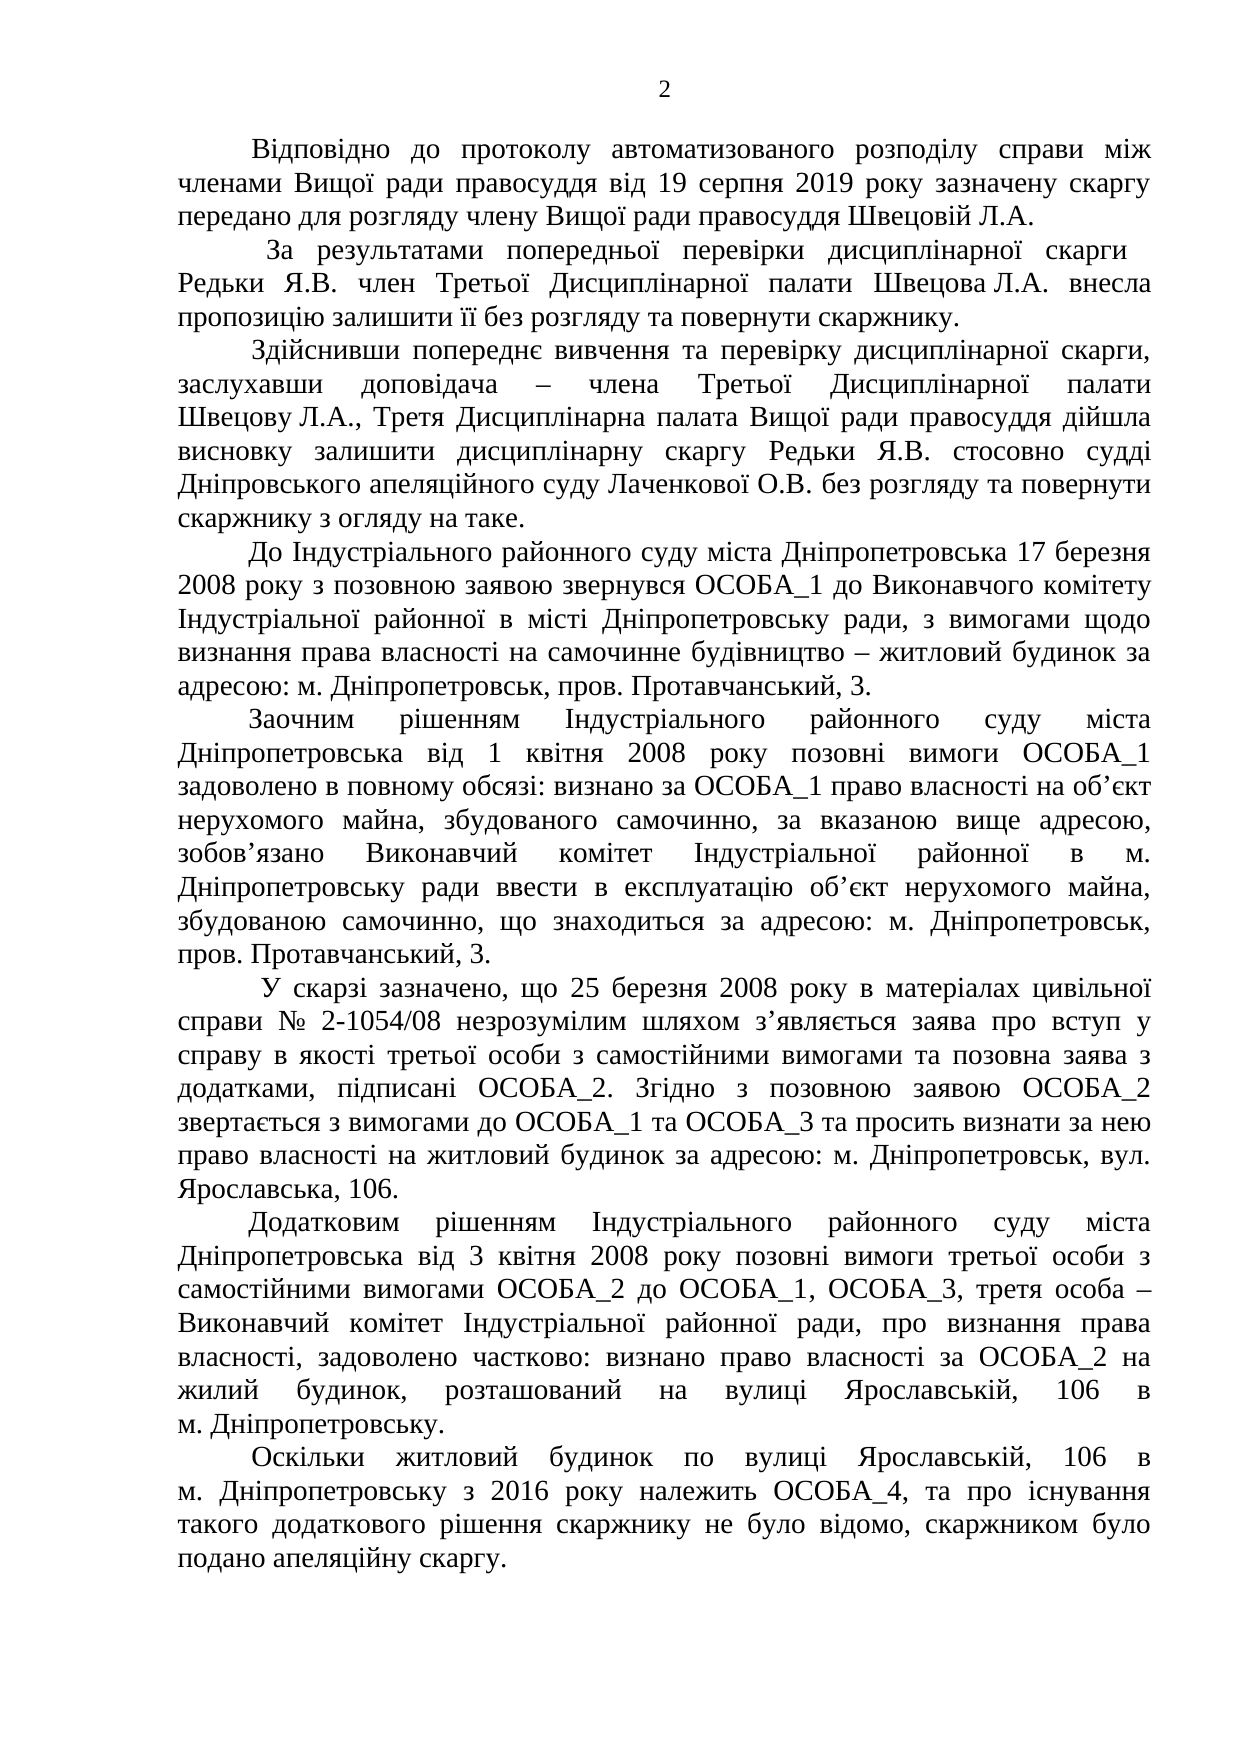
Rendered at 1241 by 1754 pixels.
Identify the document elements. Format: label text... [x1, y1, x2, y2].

text Заочним рішенням Індустріального районного суду міста Дніпропетровська від 1 квітня 2008 року позовні вимоги ОСОБА_1 задоволено в повному обсязі: визнано за ОСОБА_1 право власності на об’єкт нерухомого майна, збудованого самочинно, за вказаною вище адресою, зобов’язано Виконавчий комітет Індустріальної районної в м. Дніпропетровську ради ввести в експлуатацію об’єкт нерухомого майна, збудованою самочинно, що знаходиться за адресою: м. Дніпропетровськ, пров. Протавчанський, 3. [177, 701, 1152, 970]
text Додатковим рішенням Індустріального районного суду міста Дніпропетровська від 3 квітня 2008 року позовні вимоги третьої особи з самостійними вимогами ОСОБА_2 до ОСОБА_1, ОСОБА_3, третя особа – Виконавчий комітет Індустріальної районної ради, про визнання права власності, задоволено частково: визнано право власності за ОСОБА_2 на жилий будинок, розташований на вулиці Ярославській, 106 в м. Дніпропетровську. [177, 1204, 1152, 1439]
text За результатами попередньої перевірки дисциплінарної скарги Редьки Я.В. член Третьої Дисциплінарної палати Швецова Л.А. внесла пропозицію залишити її без розгляду та повернути скаржнику. [177, 232, 1152, 332]
text Оскільки житловий будинок по вулиці Ярославській, 106 в м. Дніпропетровську з 2016 року належить ОСОБА_4, та про існування такого додаткового рішення скаржнику не було відомо, скаржником було подано апеляційну скаргу. [177, 1439, 1152, 1573]
text Здійснивши попереднє вивчення та перевірку дисциплінарної скарги, заслухавши доповідача – члена Третьої Дисциплінарної палати Швецову Л.А., Третя Дисциплінарна палата Вищої ради правосуддя дійшла висновку залишити дисциплінарну скаргу Редьки Я.В. стосовно судді Дніпровського апеляційного суду Лаченкової О.В. без розгляду та повернути скаржнику з огляду на таке. [177, 332, 1152, 534]
text У скарзі зазначено, що 25 березня 2008 року в матеріалах цивільної справи № 2-1054/08 незрозумілим шляхом з’являється заява про вступ у справу в якості третьої особи з самостійними вимогами та позовна заява з додатками, підписані ОСОБА_2. Згідно з позовною заявою ОСОБА_2 звертається з вимогами до ОСОБА_1 та ОСОБА_3 та просить визнати за нею право власності на житловий будинок за адресою: м. Дніпропетровськ, вул. Ярославська, 106. [177, 970, 1152, 1204]
text Відповідно до протоколу автоматизованого розподілу справи між членами Вищої ради правосуддя від 19 серпня 2019 року зазначену скаргу передано для розгляду члену Вищої ради правосуддя Швецовій Л.А. [177, 131, 1152, 232]
text До Індустріального районного суду міста Дніпропетровська 17 березня 2008 року з позовною заявою звернувся ОСОБА_1 до Виконавчого комітету Індустріальної районної в місті Дніпропетровську ради, з вимогами щодо визнання права власності на самочинне будівництво – житловий будинок за адресою: м. Дніпропетровськ, пров. Протавчанський, 3. [177, 534, 1152, 701]
